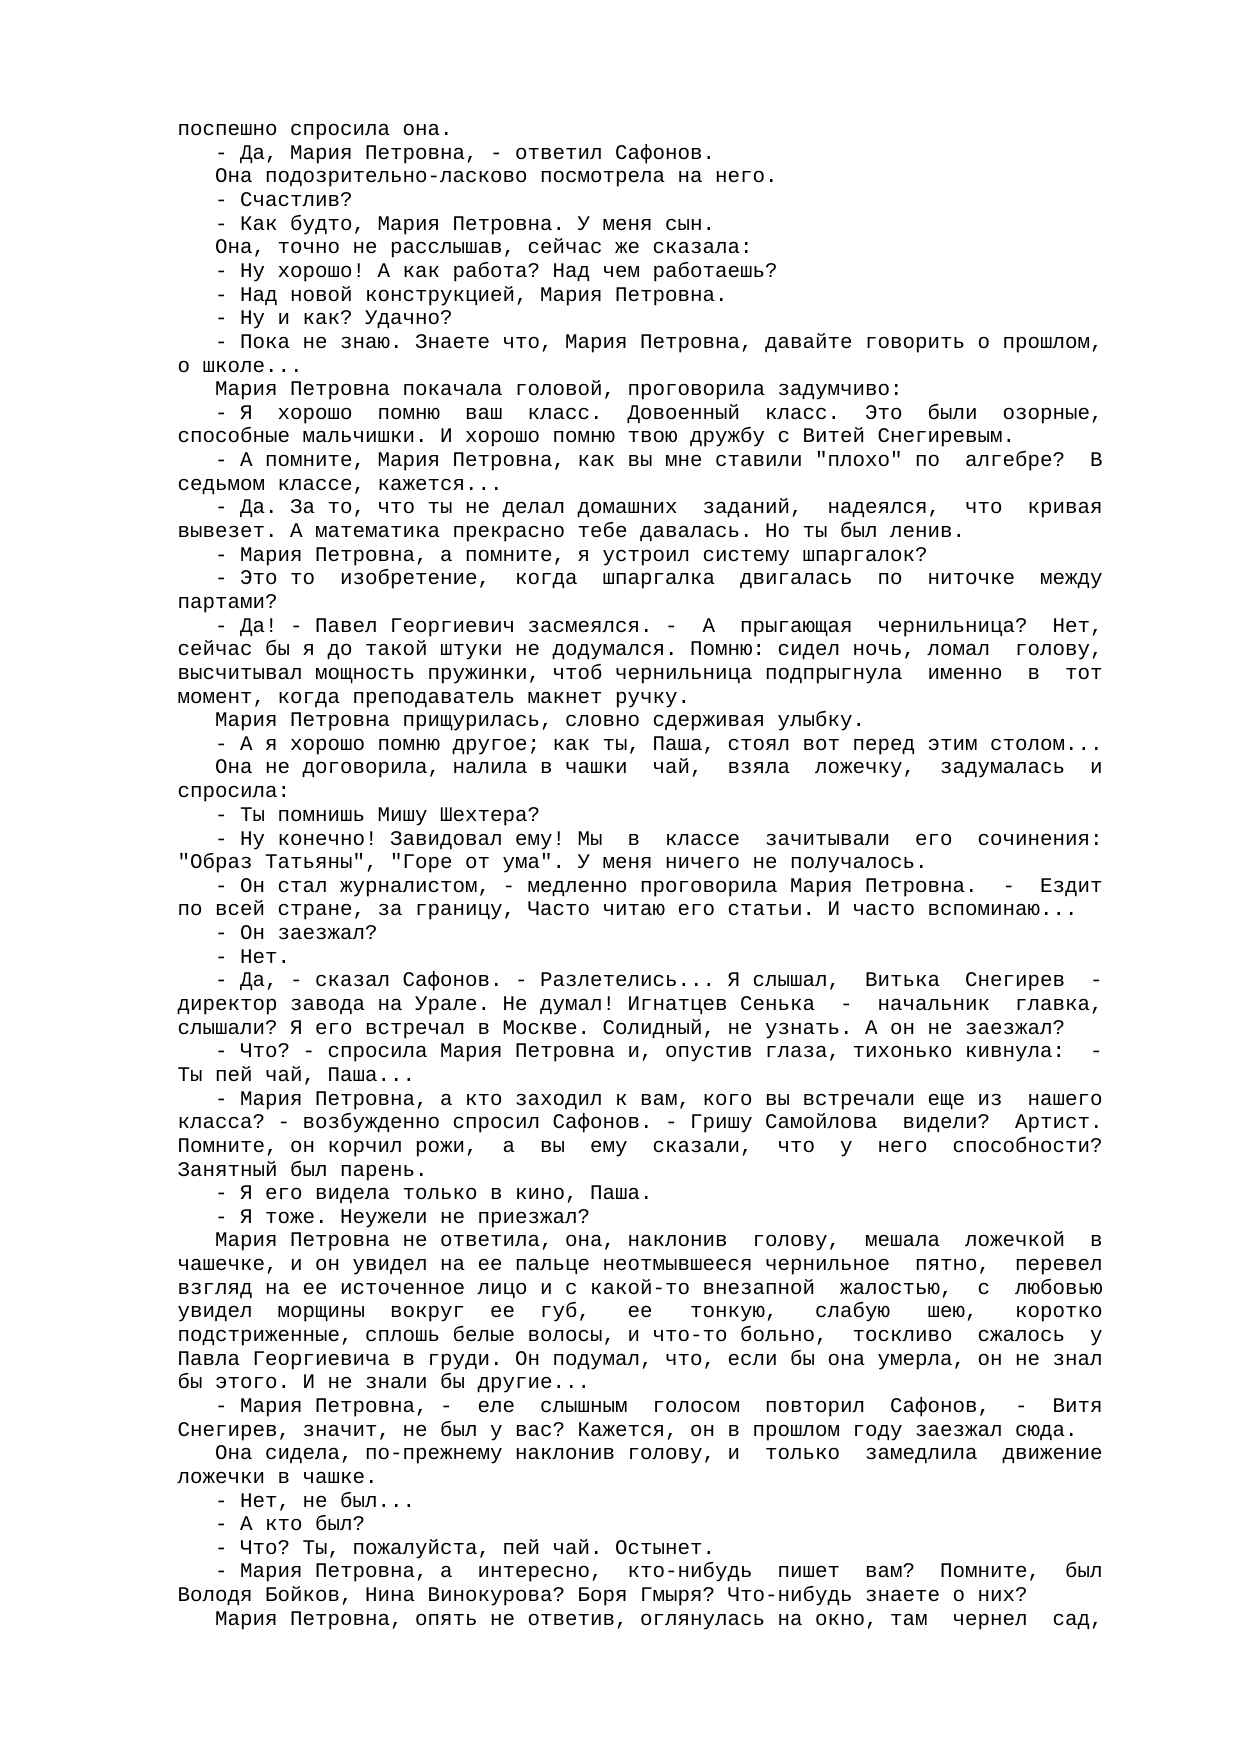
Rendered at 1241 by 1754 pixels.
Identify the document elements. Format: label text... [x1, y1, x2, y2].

text класса? - возбужденно спросил Сафонов. - Гришу Самойлова видели? Артист. [177, 1111, 1152, 1135]
text - Пока не знаю. Знаете что, Мария Петровна, давайте говорить о прошлом, [177, 331, 1152, 354]
text - Я тоже. Неужели не приезжал? [177, 1206, 1152, 1229]
text - Ну конечно! Завидовал ему! Мы в классе зачитывали его сочинения: [177, 827, 1152, 851]
text Володя Бойков, Нина Винокурова? Боря Гмыря? Что-нибудь знаете о них? [177, 1584, 1152, 1608]
text чашечке, и он увидел на ее пальце неотмывшееся чернильное пятно, перевел [177, 1253, 1152, 1277]
text Она сидела, по-прежнему наклонив голову, и только замедлила движение [177, 1442, 1152, 1466]
text поспешно спросила она. [177, 118, 1152, 142]
text - А кто был? [177, 1513, 1152, 1537]
text бы этого. И не знали бы другие... [177, 1371, 1152, 1395]
text - Мария Петровна, - еле слышным голосом повторил Сафонов, - Витя [177, 1395, 1152, 1419]
text - Над новой конструкцией, Мария Петровна. [177, 284, 1152, 307]
text - Да! - Павел Георгиевич засмеялся. - А прыгающая чернильница? Нет, [177, 615, 1152, 638]
text момент, когда преподаватель макнет ручку. [177, 686, 1152, 709]
text сейчас бы я до такой штуки не додумался. Помню: сидел ночь, ломал голову, [177, 638, 1152, 662]
text Мария Петровна не ответила, она, наклонив голову, мешала ложечкой в [177, 1229, 1152, 1253]
text - Мария Петровна, а интересно, кто-нибудь пишет вам? Помните, был [177, 1561, 1152, 1584]
text директор завода на Урале. Не думал! Игнатцев Сенька - начальник главка, [177, 993, 1152, 1017]
text слышали? Я его встречал в Москве. Солидный, не узнать. А он не заезжал? [177, 1017, 1152, 1040]
text - Мария Петровна, а кто заходил к вам, кого вы встречали еще из нашего [177, 1088, 1152, 1111]
text - Он стал журналистом, - медленно проговорила Мария Петровна. - Ездит [177, 875, 1152, 898]
text - Что? Ты, пожалуйста, пей чай. Остынет. [177, 1537, 1152, 1561]
text - Ты помнишь Мишу Шехтера? [177, 804, 1152, 827]
text способные мальчишки. И хорошо помню твою дружбу с Витей Снегиревым. [177, 426, 1152, 449]
text - Это то изобретение, когда шпаргалка двигалась по ниточке между [177, 567, 1152, 591]
text Она подозрительно-ласково посмотрела на него. [177, 165, 1152, 189]
text - Мария Петровна, а помните, я устроил систему шпаргалок? [177, 544, 1152, 567]
text "Образ Татьяны", "Горе от ума". У меня ничего не получалось. [177, 851, 1152, 875]
text - Счастлив? [177, 189, 1152, 213]
text Снегирев, значит, не был у вас? Кажется, он в прошлом году заезжал сюда. [177, 1419, 1152, 1442]
text - А помните, Мария Петровна, как вы мне ставили "плохо" по алгебре? В [177, 449, 1152, 473]
text - Да, - сказал Сафонов. - Разлетелись... Я слышал, Витька Снегирев - [177, 969, 1152, 993]
text - Нет. [177, 946, 1152, 969]
text высчитывал мощность пружинки, чтоб чернильница подпрыгнула именно в тот [177, 662, 1152, 686]
text увидел морщины вокруг ее губ, ее тонкую, слабую шею, коротко [177, 1300, 1152, 1324]
text партами? [177, 591, 1152, 615]
text - Как будто, Мария Петровна. У меня сын. [177, 213, 1152, 236]
text Мария Петровна покачала головой, проговорила задумчиво: [177, 378, 1152, 402]
text Занятный был парень. [177, 1158, 1152, 1182]
text Павла Георгиевича в груди. Он подумал, что, если бы она умерла, он не знал [177, 1348, 1152, 1371]
text седьмом классе, кажется... [177, 473, 1152, 496]
text - Он заезжал? [177, 922, 1152, 946]
text - Да, Мария Петровна, - ответил Сафонов. [177, 142, 1152, 165]
text Мария Петровна, опять не ответив, оглянулась на окно, там чернел сад, [177, 1608, 1152, 1631]
text Мария Петровна прищурилась, словно сдерживая улыбку. [177, 709, 1152, 733]
text Она, точно не расслышав, сейчас же сказала: [177, 236, 1152, 260]
text - Я его видела только в кино, Паша. [177, 1182, 1152, 1206]
text вывезет. А математика прекрасно тебе давалась. Но ты был ленив. [177, 520, 1152, 544]
text - Я хорошо помню ваш класс. Довоенный класс. Это были озорные, [177, 402, 1152, 426]
text - А я хорошо помню другое; как ты, Паша, стоял вот перед этим столом... [177, 733, 1152, 757]
text спросила: [177, 780, 1152, 804]
text - Ну хорошо! А как работа? Над чем работаешь? [177, 260, 1152, 284]
text о школе... [177, 354, 1152, 378]
text Ты пей чай, Паша... [177, 1064, 1152, 1088]
text подстриженные, сплошь белые волосы, и что-то больно, тоскливо сжалось у [177, 1324, 1152, 1348]
text ложечки в чашке. [177, 1466, 1152, 1489]
text взгляд на ее источенное лицо и с какой-то внезапной жалостью, с любовью [177, 1277, 1152, 1300]
text - Да. За то, что ты не делал домашних заданий, надеялся, что кривая [177, 496, 1152, 520]
text - Нет, не был... [177, 1489, 1152, 1513]
text по всей стране, за границу, Часто читаю его статьи. И часто вспоминаю... [177, 898, 1152, 922]
text - Ну и как? Удачно? [177, 307, 1152, 331]
text - Что? - спросила Мария Петровна и, опустив глаза, тихонько кивнула: - [177, 1040, 1152, 1064]
text Помните, он корчил рожи, а вы ему сказали, что у него способности? [177, 1135, 1152, 1158]
text Она не договорила, налила в чашки чай, взяла ложечку, задумалась и [177, 757, 1152, 780]
